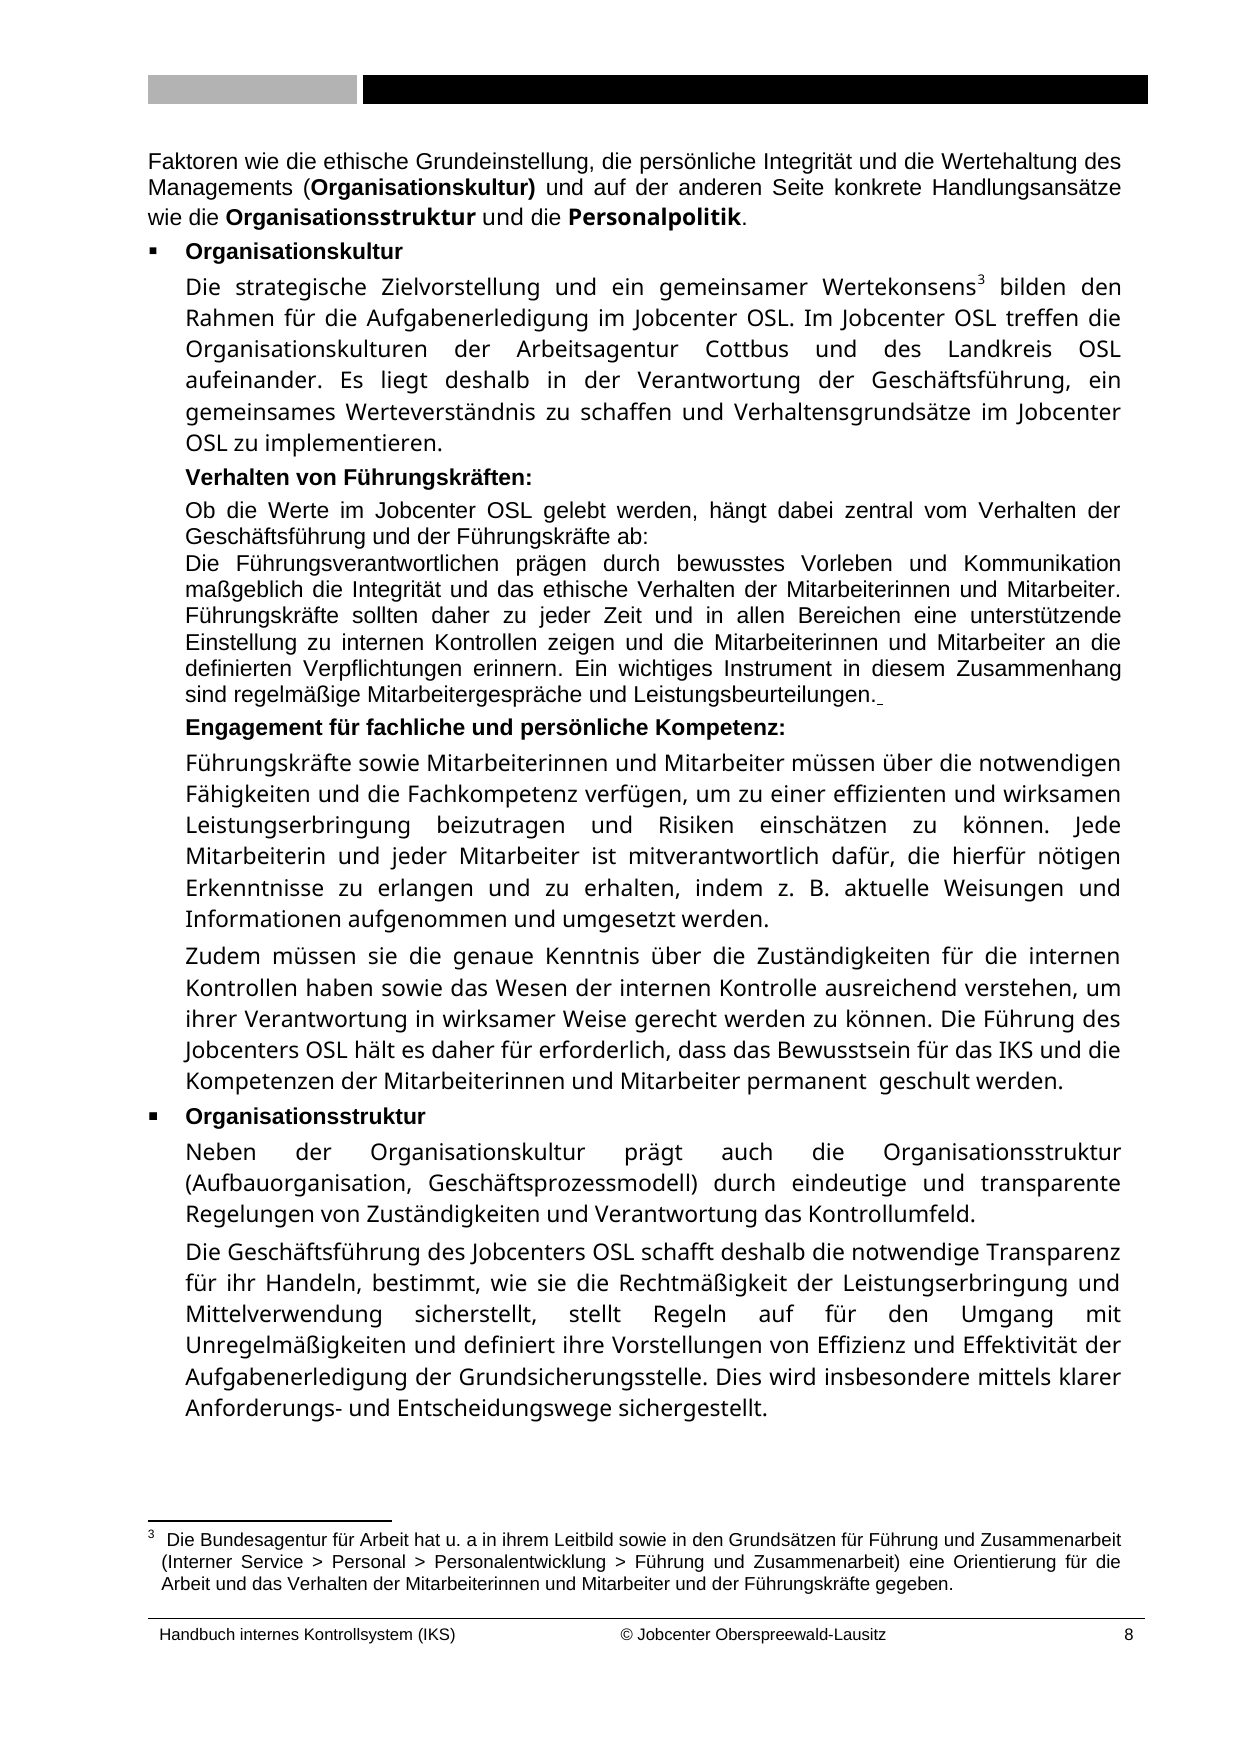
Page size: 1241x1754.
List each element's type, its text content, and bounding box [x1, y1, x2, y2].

list Organisationsstruktur [148, 1103, 1122, 1129]
text Die Geschäftsführung des Jobcenters OSL schafft deshalb die notwendige Transparenz für ihr Handeln, bestimmt, wie sie die Rechtmäßigkeit der Leistungserbringung und Mittelverwendung sicherstellt, stellt Regeln auf für den Umgang mit Unregelmäßigkeiten und definiert ihre Vorstellungen von Effizienz und Effektivität der Aufgabenerledigung der Grundsicherungsstelle. Dies wird insbesondere mittels klarer Anforderungs- und Entscheidungswege sichergestellt. [185, 1235, 1122, 1423]
text Verhalten von Führungskräften: [185, 464, 1122, 491]
text Ob die Werte im Jobcenter OSL gelebt werden, hängt dabei zentral vom Verhalten der Geschäftsführung und der Führungskräfte ab: [185, 497, 1122, 549]
text Neben der Organisationskultur prägt auch die Organisationsstruktur (Aufbauorganisation, Geschäftsprozessmodell) durch eindeutige und transparente Regelungen von Zuständigkeiten und Verantwortung das Kontrollumfeld. [185, 1135, 1122, 1229]
list Organisationskultur [148, 238, 1122, 264]
text Engagement für fachliche und persönliche Kompetenz: [148, 714, 1122, 740]
text Die Führungsverantwortlichen prägen durch bewusstes Vorleben und Kommunikation maßgeblich die Integrität und das ethische Verhalten der Mitarbeiterinnen und Mitarbeiter. Führungskräfte sollten daher zu jeder Zeit und in allen Bereichen eine unterstützende Einstellung zu internen Kontrollen zeigen und die Mitarbeiterinnen und Mitarbeiter an die definierten Verpflichtungen erinnern. Ein wichtiges Instrument in diesem Zusammenhang sind regelmäßige Mitarbeitergespräche und Leistungsbeurteilungen. [185, 549, 1122, 708]
text Die strategische Zielvorstellung und ein gemeinsamer Wertekonsens bilden den Rahmen für die Aufgabenerledigung im Jobcenter OSL. Im Jobcenter OSL treffen die Organisationskulturen der Arbeitsagentur Cottbus und des Landkreis OSL aufeinander. Es liegt deshalb in der Verantwortung der Geschäftsführung, ein gemeinsames Werteverständnis zu schaffen und Verhaltensgrundsätze im Jobcenter OSL zu implementieren. [185, 271, 1122, 458]
text Zudem müssen sie die genaue Kenntnis über die Zuständigkeiten für die internen Kontrollen haben sowie das Wesen der internen Kontrolle ausreichend verstehen, um ihrer Verantwortung in wirksamer Weise gerecht werden zu können. Die Führung des Jobcenters OSL hält es daher für erforderlich, dass das Bewusstsein für das IKS und die Kompetenzen der Mitarbeiterinnen und Mitarbeiter permanent geschult werden. [185, 940, 1122, 1097]
text Führungskräfte sowie Mitarbeiterinnen und Mitarbeiter müssen über die notwendigen Fähigkeiten und die Fachkompetenz verfügen, um zu einer effizienten und wirksamen Leistungserbringung beizutragen und Risiken einschätzen zu können. Jede Mitarbeiterin und jeder Mitarbeiter ist mitverantwortlich dafür, die hierfür nötigen Erkenntnisse zu erlangen und zu erhalten, indem z. B. aktuelle Weisungen und Informationen aufgenommen und umgesetzt werden. [185, 747, 1122, 934]
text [148, 148, 1122, 232]
